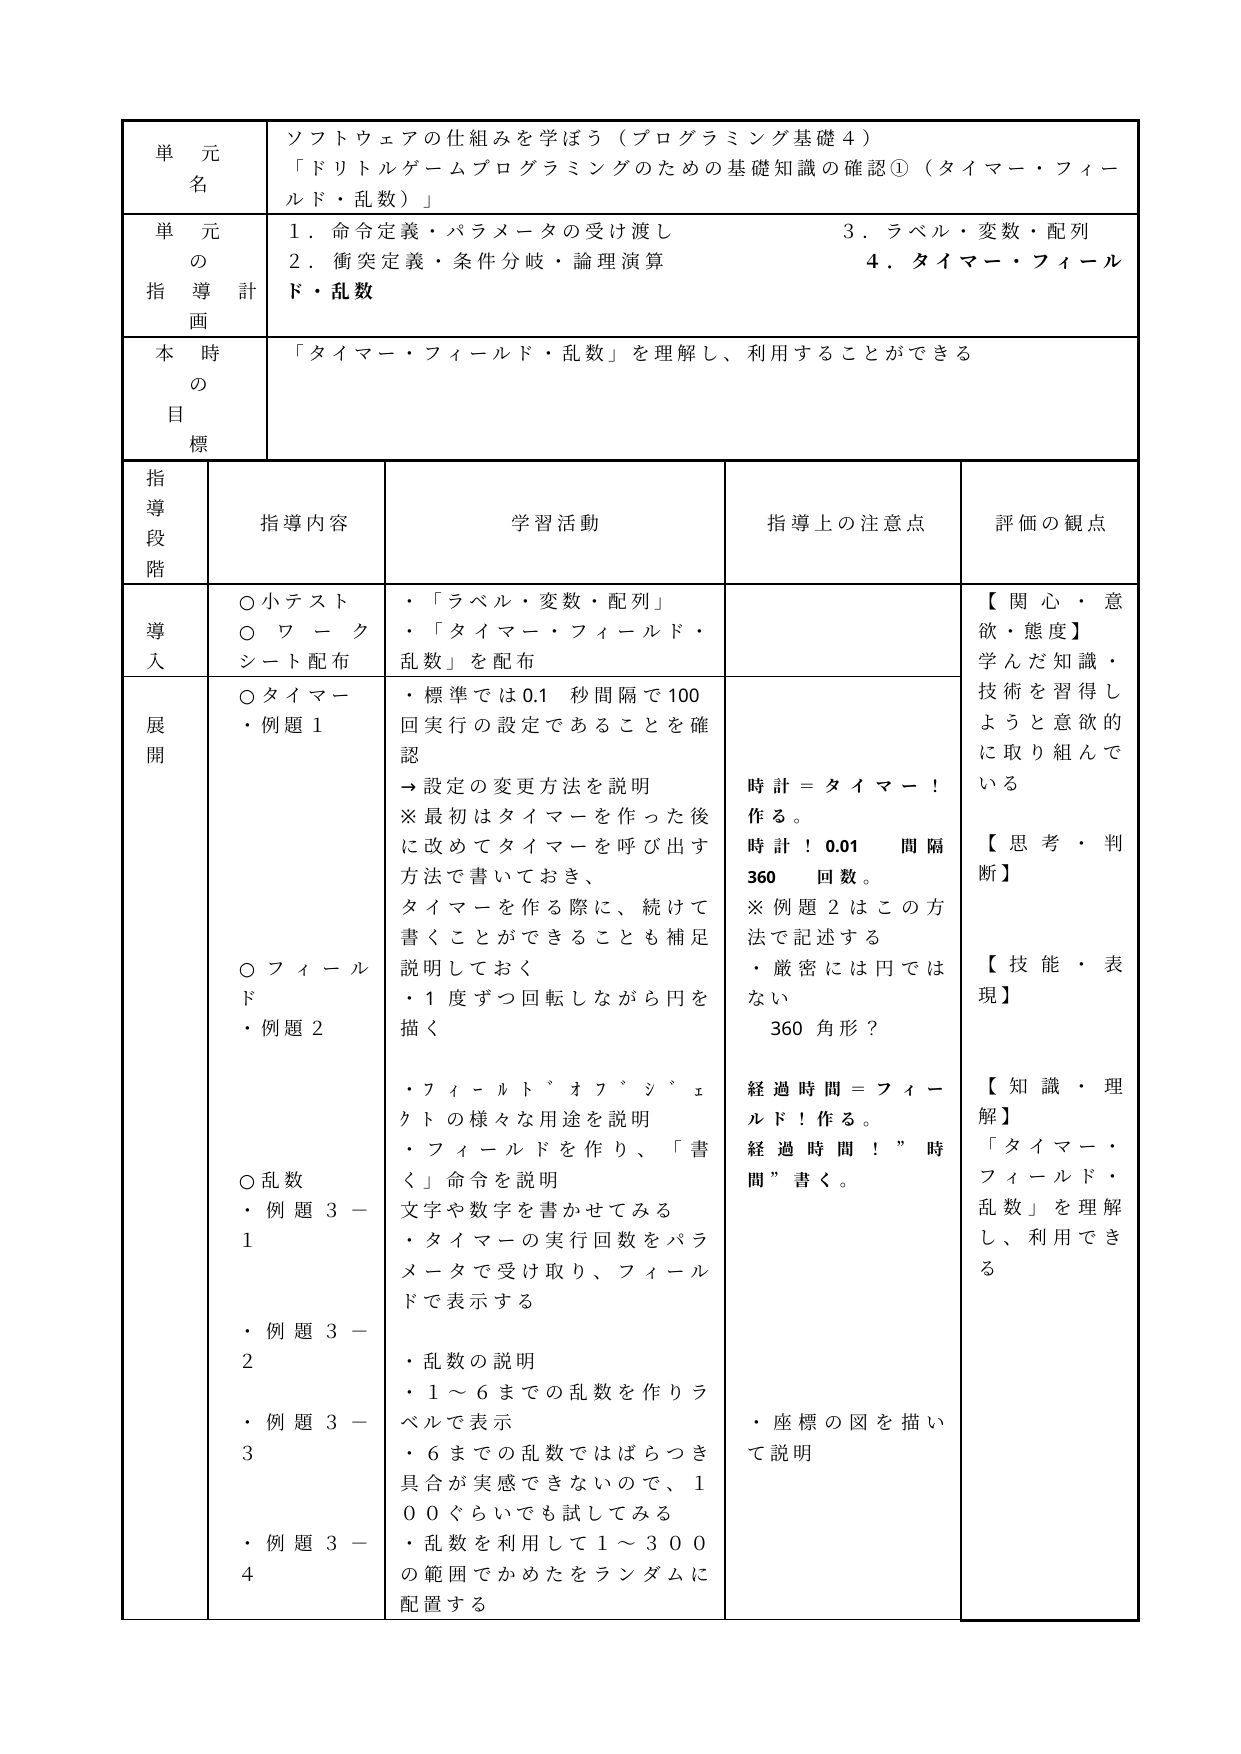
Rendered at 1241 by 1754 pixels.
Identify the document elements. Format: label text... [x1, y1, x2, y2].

table_cell 単元の 指導計画 [124, 215, 266, 336]
table_cell 指導内容 [209, 462, 384, 583]
table_cell 「タイマー・フィールド・乱数」を理解し、利用することができる [268, 338, 1137, 459]
table_cell 評価の観点 [962, 462, 1137, 583]
table_header 単元名 [124, 122, 266, 213]
table_cell １．命令定義・パラメータの受け渡し ３．ラベル・変数・配列 ２．衝突定義・条件分岐・論理演算 ４．タイマー・フィールド・乱数 [268, 215, 1137, 336]
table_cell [726, 677, 960, 1618]
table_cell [386, 677, 724, 1618]
table_cell 本時の 目標 [124, 338, 266, 459]
table_cell 指導上の注意点 [726, 462, 960, 583]
table_cell [726, 585, 960, 676]
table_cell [209, 677, 384, 1618]
table_header ソフトウェアの仕組みを学ぼう（プログラミング基礎４） 「ドリトルゲームプログラミングのための基礎知識の確認①（タイマー・フィールド・乱数）」 [268, 122, 1137, 213]
table_cell 導 入 [124, 585, 207, 676]
table_cell 学習活動 [386, 462, 724, 583]
table_cell 指 導 段 階 [124, 462, 207, 583]
table_cell 【関心・意欲・態度】 学んだ知識・技術を習得しようと意欲的に取り組んでいる 【思考・判断】 【技能・表現】 【知識・理解】 「タイマー・フィールド・乱数」を理解し、利用できる 事前準備 ・「ドリトルゲームプログラミングのための基礎知識②」ワークシート ・「ラベル・変数・配列」小テスト [962, 585, 1137, 1618]
table_cell ○小テスト ○ワークシート配布 [209, 585, 384, 676]
table_cell ・「ラベル・変数・配列」 ・「タイマー・フィールド・乱数」を配布 [386, 585, 724, 676]
table_cell 展 開 [124, 677, 207, 1618]
